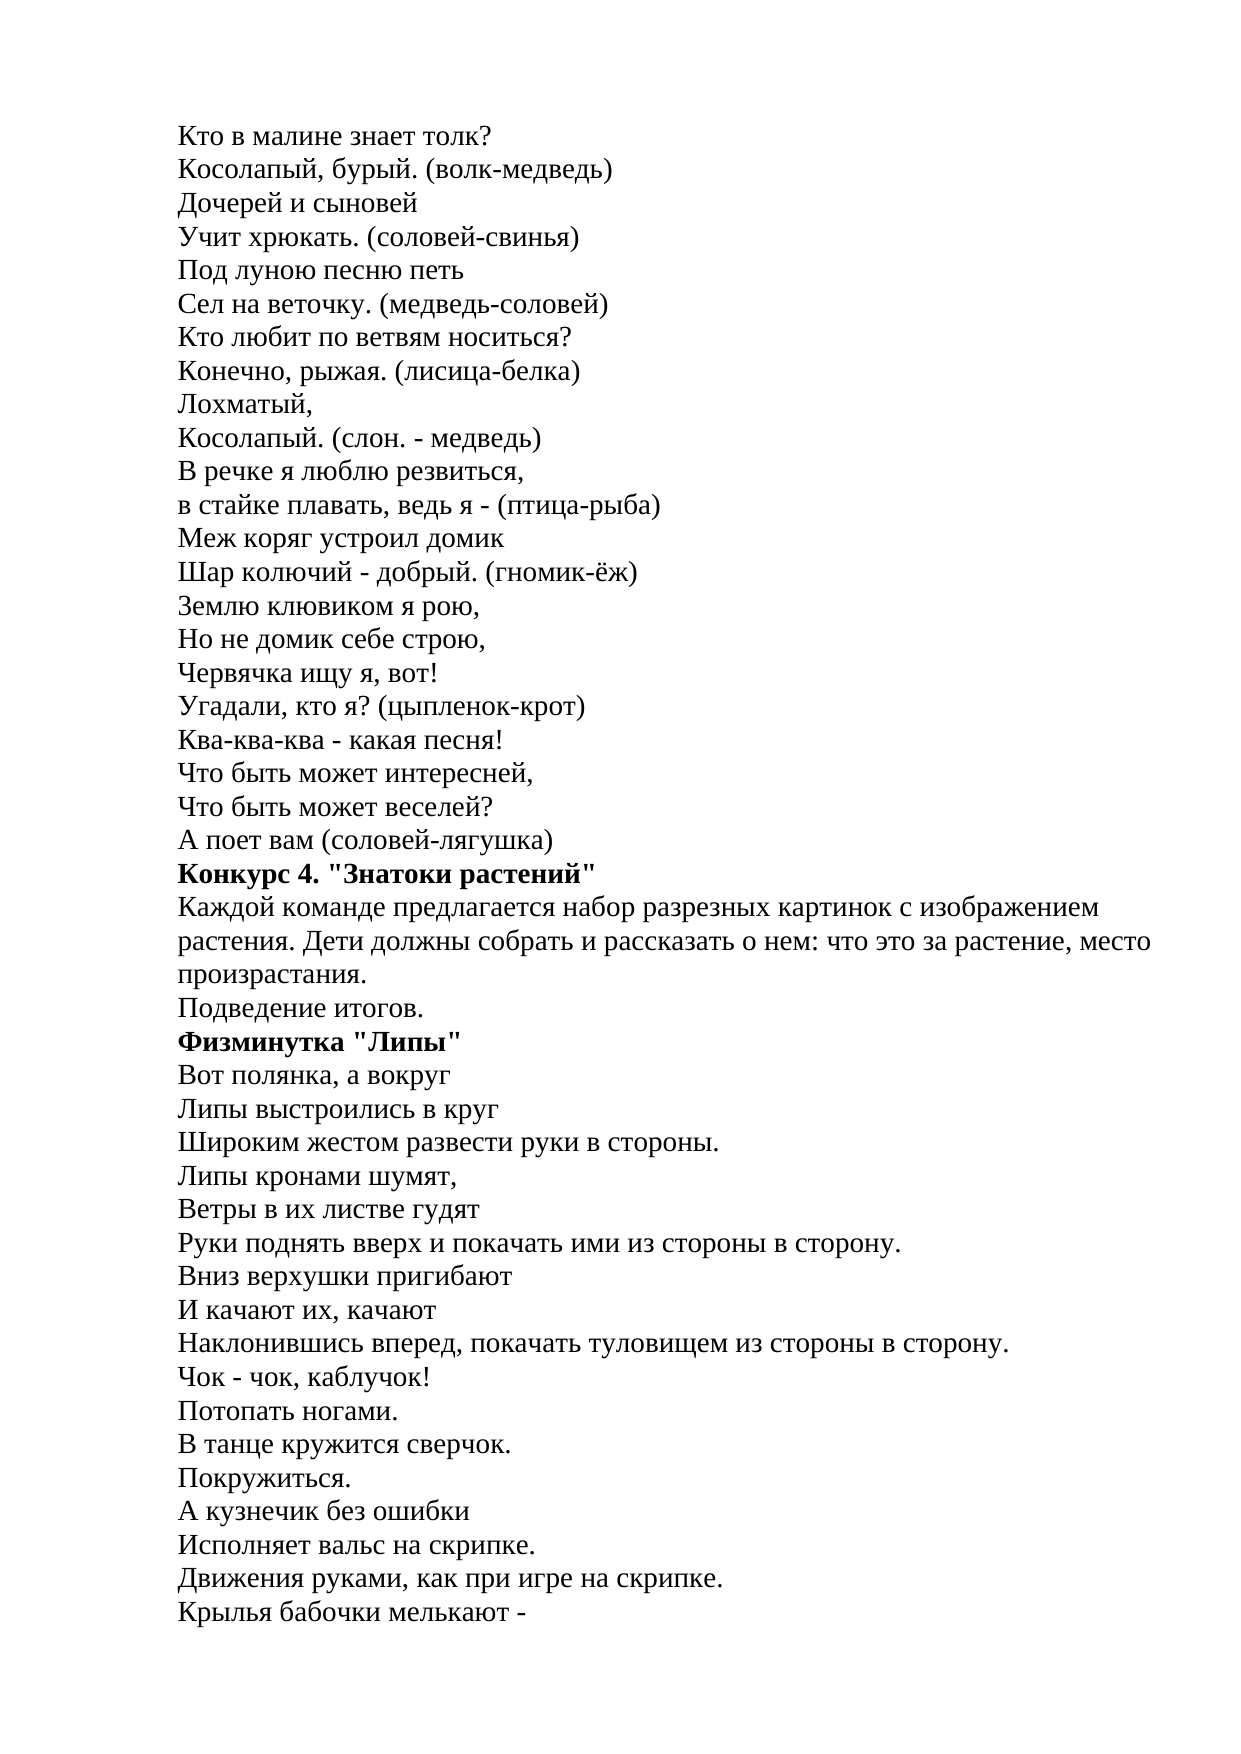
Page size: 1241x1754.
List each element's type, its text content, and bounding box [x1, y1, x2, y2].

text А поет вам (соловей-лягушка) [177, 822, 1152, 856]
text Исполняет вальс на скрипке. [177, 1527, 1152, 1560]
text Ветры в их листве гудят [177, 1191, 1152, 1225]
text Руки поднять вверх и покачать ими из стороны в сторону. [177, 1225, 1152, 1258]
text Лохматый, [177, 386, 1152, 420]
text Косолапый, бурый. (волк-медведь) [177, 152, 1152, 185]
text Подведение итогов. [177, 990, 1152, 1024]
text Но не домик себе строю, [177, 621, 1152, 655]
text Липы выстроились в круг [177, 1091, 1152, 1124]
text Движения руками, как при игре на скрипке. [177, 1560, 1152, 1594]
text Каждой команде предлагается набор разрезных картинок с изображением растения. Дети должны собрать и рассказать о нем: что это за растение, место произрастания. [177, 889, 1152, 990]
text Косолапый. (слон. - медведь) [177, 420, 1152, 453]
text Кто любит по ветвям носиться? [177, 319, 1152, 353]
text 3емлю клювиком я рою, [177, 588, 1152, 621]
text Дочерей и сыновей [177, 185, 1152, 219]
text Широким жестом развести руки в стороны. [177, 1124, 1152, 1158]
text Кто в малине знает толк? [177, 118, 1152, 152]
text Червячка ищу я, вот! [177, 655, 1152, 688]
text Вот полянка, а вокруг [177, 1057, 1152, 1091]
text Ква-ква-ква - какая песня! [177, 722, 1152, 755]
text Чок - чок, каблучок! [177, 1359, 1152, 1393]
text Конкурс 4. "Знатоки растений" [177, 856, 1152, 889]
text Наклонившись вперед, покачать туловищем из стороны в сторону. [177, 1326, 1152, 1359]
text Липы кронами шумят, [177, 1158, 1152, 1191]
text Учит хрюкать. (соловей-свинья) [177, 219, 1152, 252]
text в стайке плавать, ведь я - (птица-рыба) [177, 487, 1152, 521]
text Физминутка "Липы" [177, 1024, 1152, 1057]
text Под луною песню петь [177, 252, 1152, 286]
text Шар колючий - добрый. (гномик-ёж) [177, 554, 1152, 588]
text Сел на веточку. (медведь-соловей) [177, 286, 1152, 319]
text Что быть может интересней, [177, 755, 1152, 789]
text Конечно, рыжая. (лисица-белка) [177, 353, 1152, 386]
text Угадали, кто я? (цыпленок-крот) [177, 688, 1152, 722]
text Что быть может веселей? [177, 789, 1152, 822]
text В речке я люблю резвиться, [177, 453, 1152, 487]
text В танце кружится сверчок. [177, 1426, 1152, 1460]
text И качают их, качают [177, 1292, 1152, 1326]
text Меж коряг устроил домик [177, 521, 1152, 554]
text Потопать ногами. [177, 1393, 1152, 1426]
text Покружиться. [177, 1460, 1152, 1493]
text Крылья бабочки мелькают - [177, 1594, 1152, 1627]
text Вниз верхушки пригибают [177, 1258, 1152, 1292]
text А кузнечик без ошибки [177, 1493, 1152, 1527]
